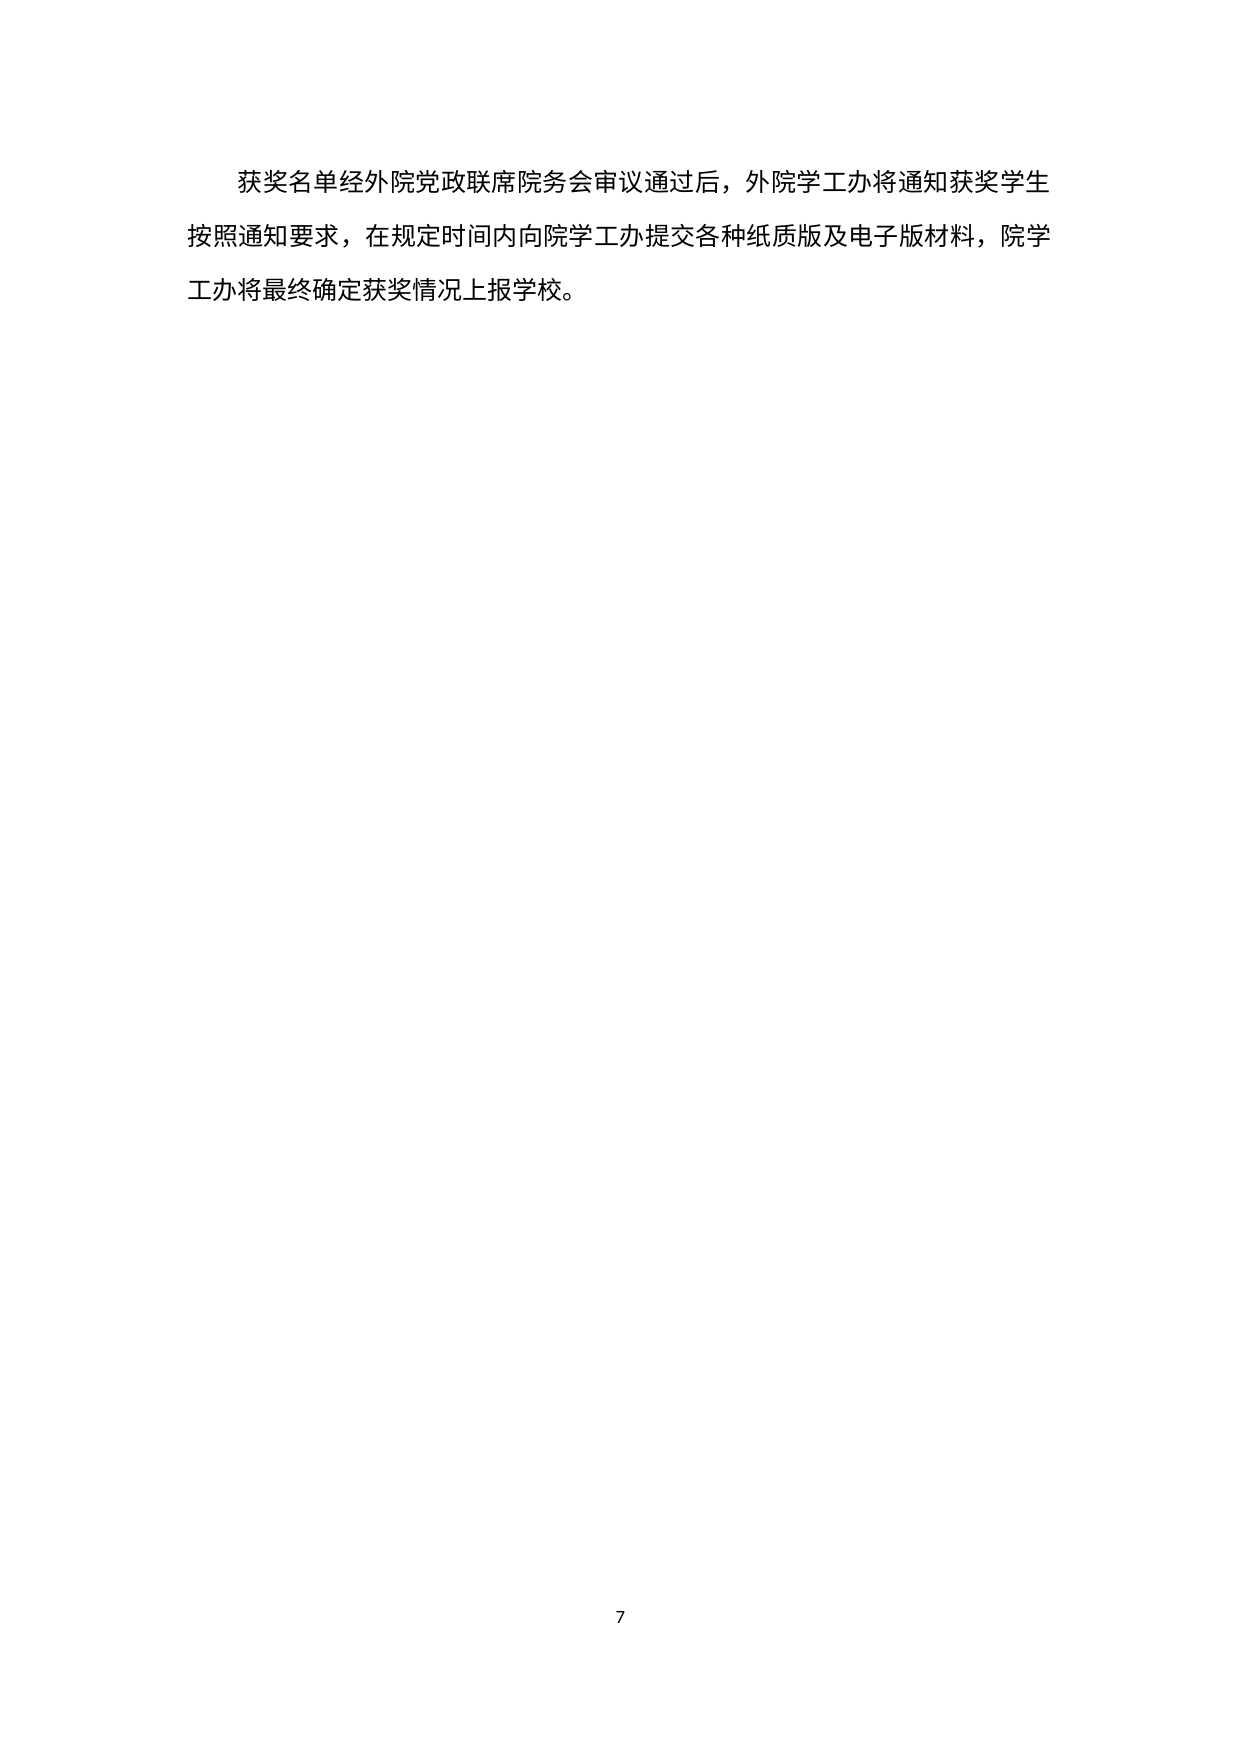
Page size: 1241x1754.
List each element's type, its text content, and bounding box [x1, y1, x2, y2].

text 获奖名单经外院党政联席院务会审议通过后，外院学工办将通知获奖学生按照通知要求，在规定时间内向院学工办提交各种纸质版及电子版材料，院学工办将最终确定获奖情况上报学校。 [187, 162, 1053, 307]
